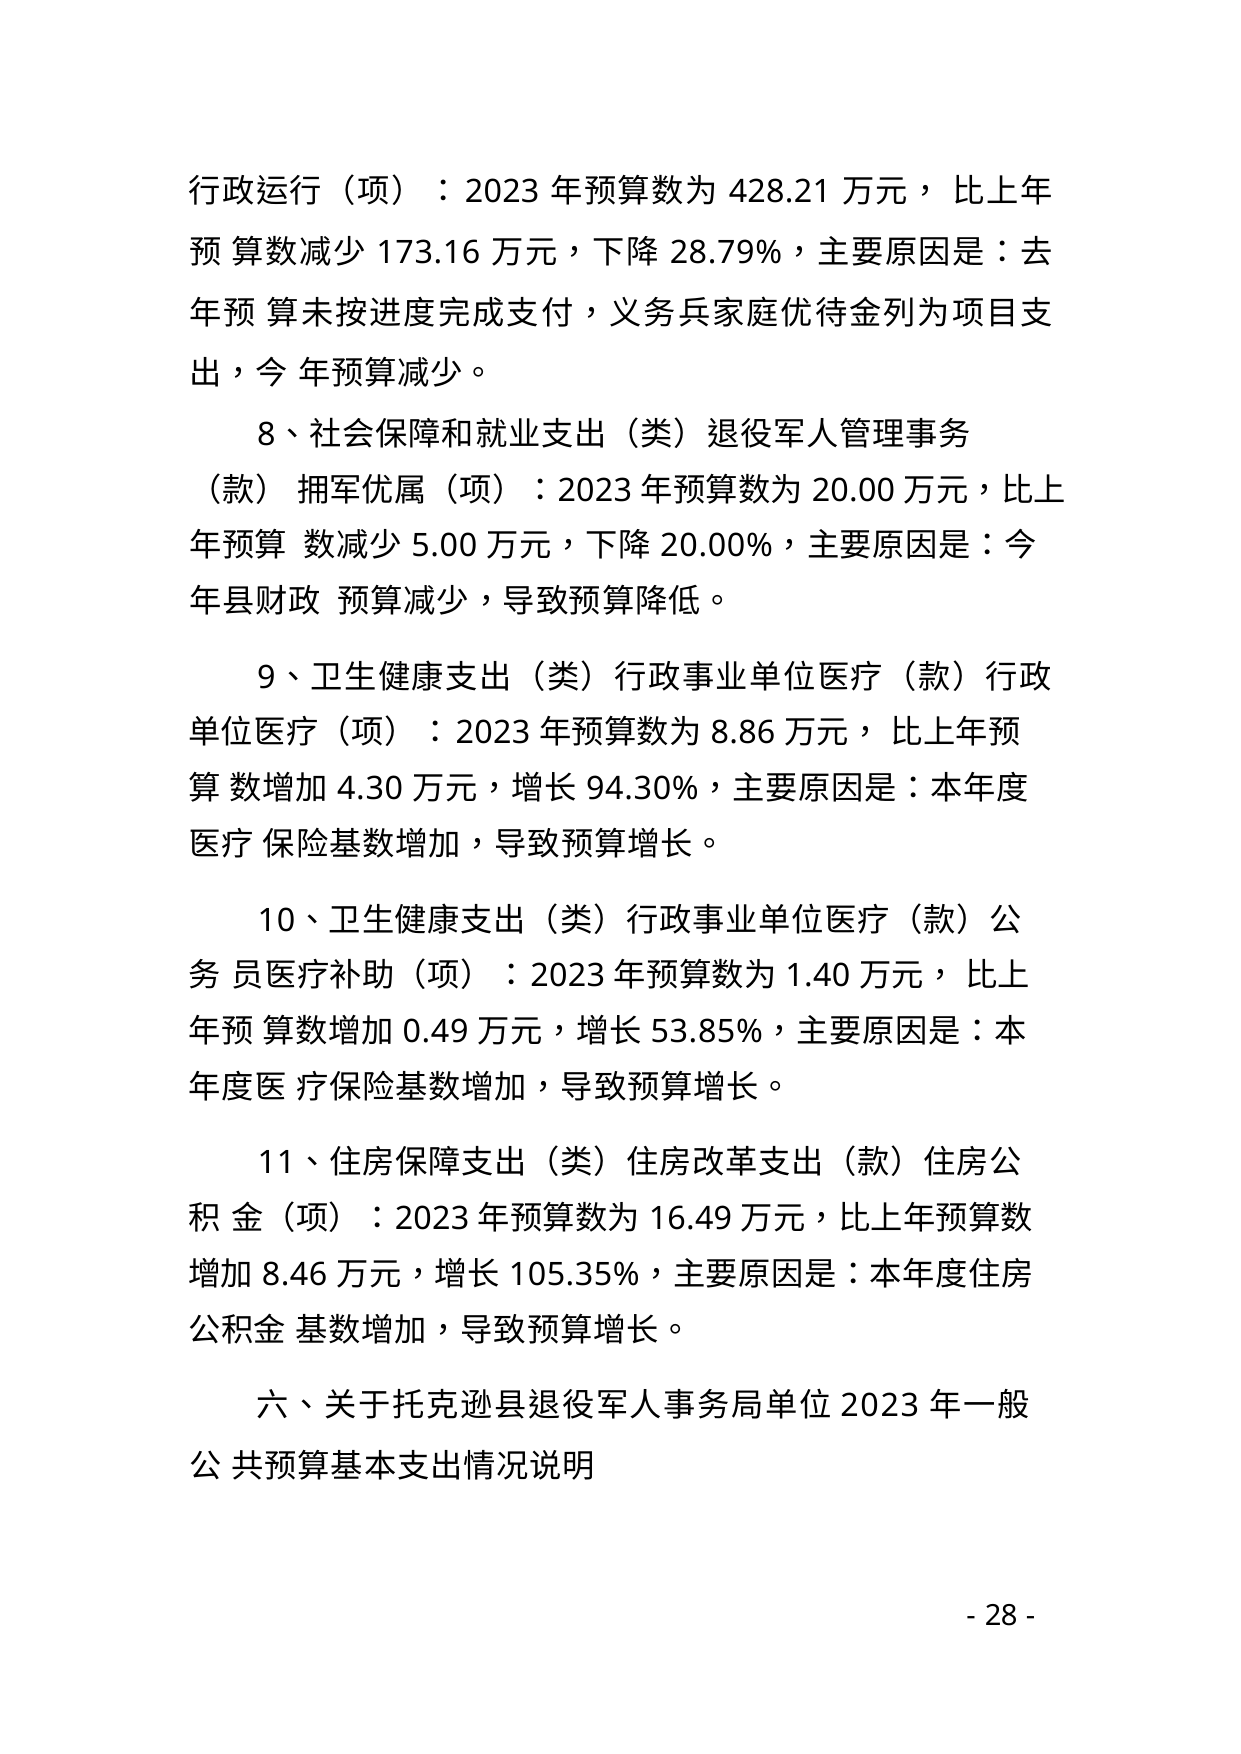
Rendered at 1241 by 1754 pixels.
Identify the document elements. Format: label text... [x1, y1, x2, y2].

text 9、卫生健康支出（类）行政事业单位医疗（款）行政 单位医疗（项）：2023 年预算数为 8.86 万元， 比上年预算 数增加 4.30 万元，增长 94.30%，主要原因是：本年度医疗 保险基数增加，导致预算增长。 [188, 654, 1053, 865]
text 行政运行（项）：2023 年预算数为 428.21 万元， 比上年预 算数减少 173.16 万元，下降 28.79%，主要原因是：去年预 算未按进度完成支付，义务兵家庭优待金列为项目支出，今 年预算减少。 [189, 168, 1053, 394]
text 六、关于托克逊县退役军人事务局单位2023 年一般公 共预算基本支出情况说明 [189, 1382, 1053, 1487]
text 11、住房保障支出（类）住房改革支出（款）住房公积 金（项）：2023 年预算数为 16.49 万元，比上年预算数增加 8.46 万元，增长 105.35%，主要原因是：本年度住房公积金 基数增加，导致预算增长。 [188, 1139, 1053, 1351]
text 8、社会保障和就业支出（类）退役军人管理事务（款） 拥军优属（项）：2023 年预算数为 20.00 万元，比上年预算 数减少 5.00 万元，下降 20.00%，主要原因是：今年县财政 预算减少，导致预算降低。 [189, 411, 1069, 622]
text 10、卫生健康支出（类）行政事业单位医疗（款）公务 员医疗补助（项）：2023 年预算数为 1.40 万元， 比上年预 算数增加 0.49 万元，增长 53.85%，主要原因是：本年度医 疗保险基数增加，导致预算增长。 [189, 897, 1053, 1108]
